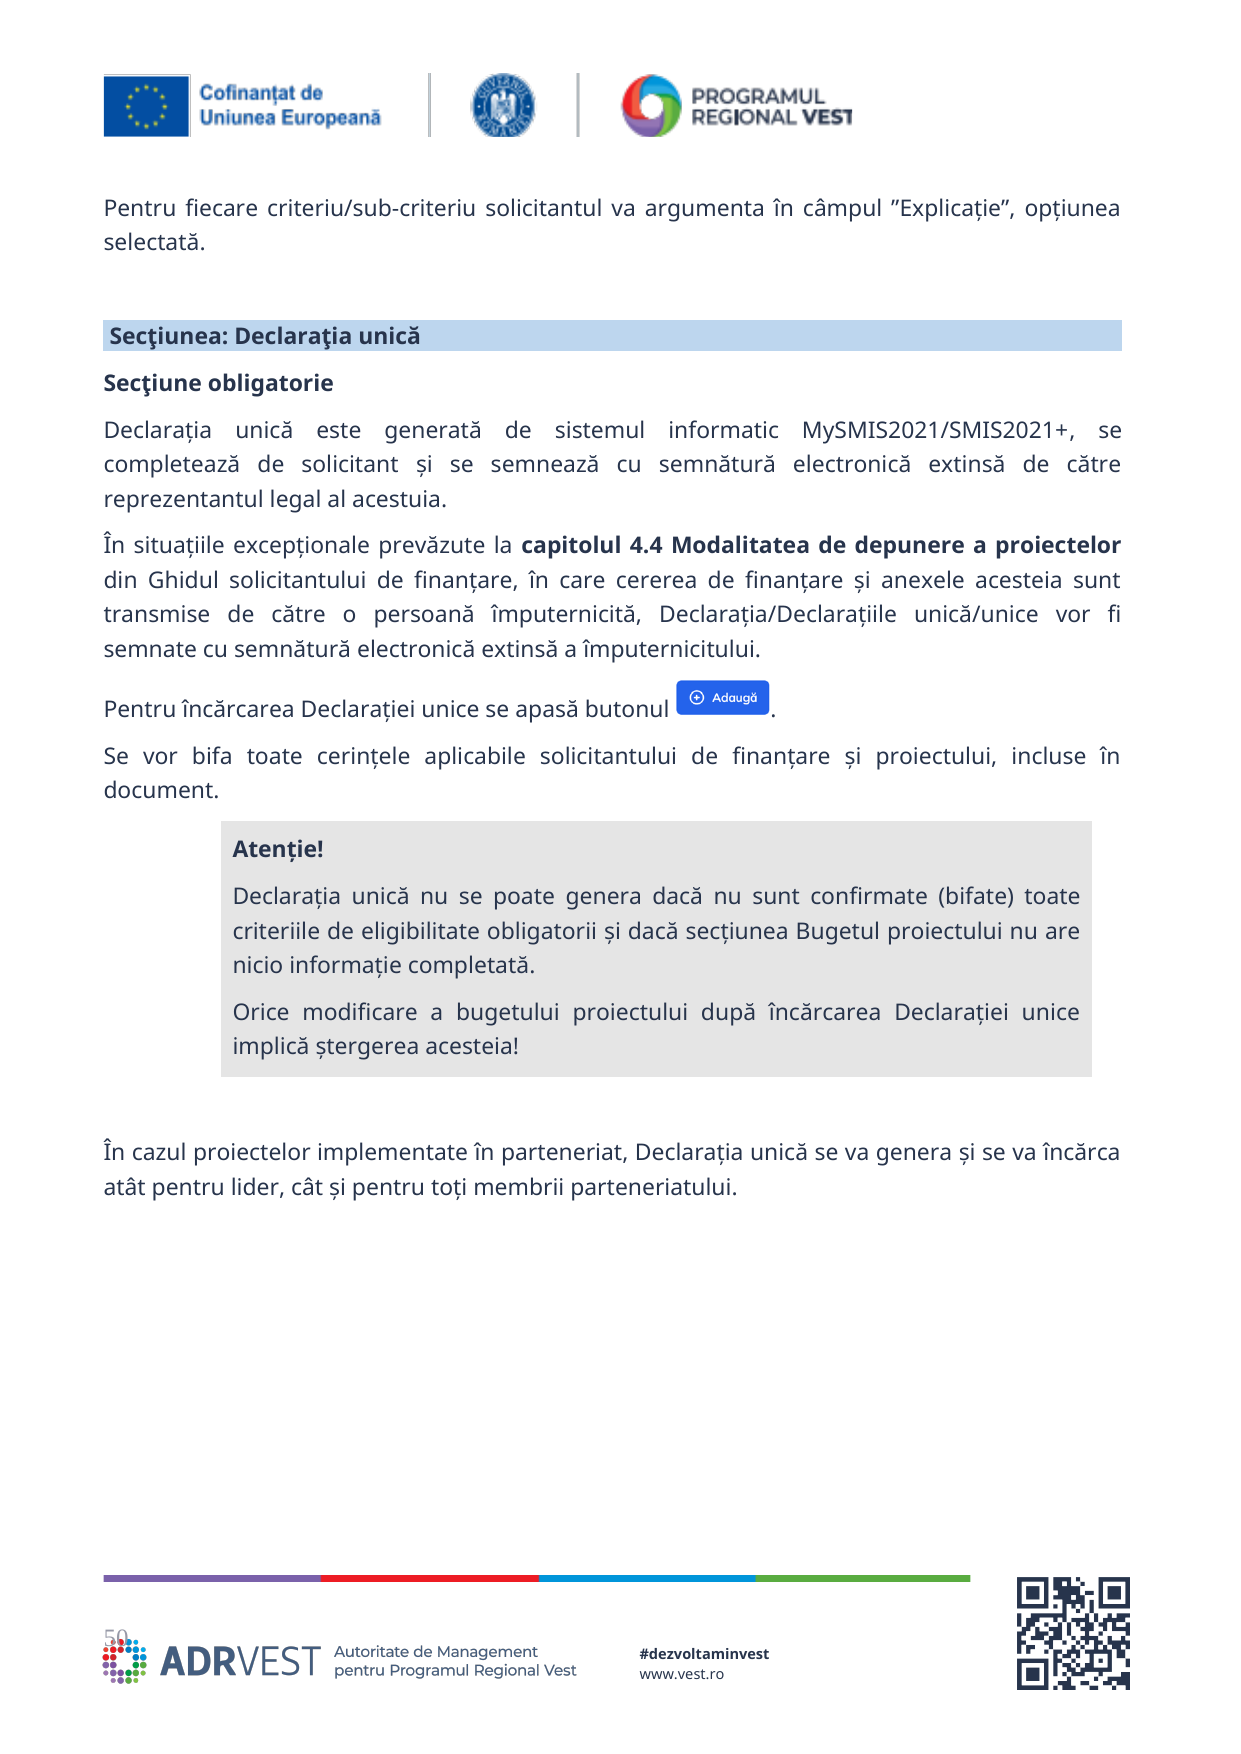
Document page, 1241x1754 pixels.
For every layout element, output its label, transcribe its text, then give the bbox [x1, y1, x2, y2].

text Secţiunea: Declaraţia unică [103, 320, 1122, 351]
text Pentru încărcarea Declarației unice se apasă butonul . [103, 679, 1122, 724]
picture [93, 1636, 582, 1687]
text Pentru fiecare criteriu/sub-criteriu solicitantul va argumenta în câmpul ”Explicație”, opțiunea selectată. [103, 192, 1122, 257]
text Se vor bifa toate cerințele aplicabile solicitantului de finanțare și proiectului, incluse în document. [103, 740, 1122, 805]
picture [1008, 1568, 1139, 1699]
text În situațiile excepționale prevăzute la capitolul 4.4 Modalitatea de depunere a proiectelor din Ghidul solicitantului de finanțare, în care cererea de finanțare și anexele acesteia sunt transmise de către o persoană împuternicită, Declarația/Declarațiile unică/unice vor fi semnate cu semnătură electronică extinsă a împuternicitului. [103, 529, 1122, 664]
text În cazul proiectelor implementate în parteneriat, Declarația unică se va genera și se va încărca atât pentru lider, cât și pentru toți membrii parteneriatului. [103, 1136, 1122, 1202]
text Declarația unică este generată de sistemul informatic MySMIS2021/SMIS2021+, se completează de solicitant şi se semnează cu semnătură electronică extinsă de către reprezentantul legal al acestuia. [103, 414, 1122, 514]
table_header Atenție! Declarația unică nu se poate genera dacă nu sunt confirmate (bifate) toate criteriile de eligibilitate obligatorii și dacă secțiunea Bugetul proiectului nu are nicio informație completată. Orice modificare a bugetului proiectului după încărcarea Declarației unice implică ștergerea acesteia! [221, 821, 1092, 1077]
text Secţiune obligatorie [103, 367, 1122, 398]
picture [675, 679, 771, 718]
